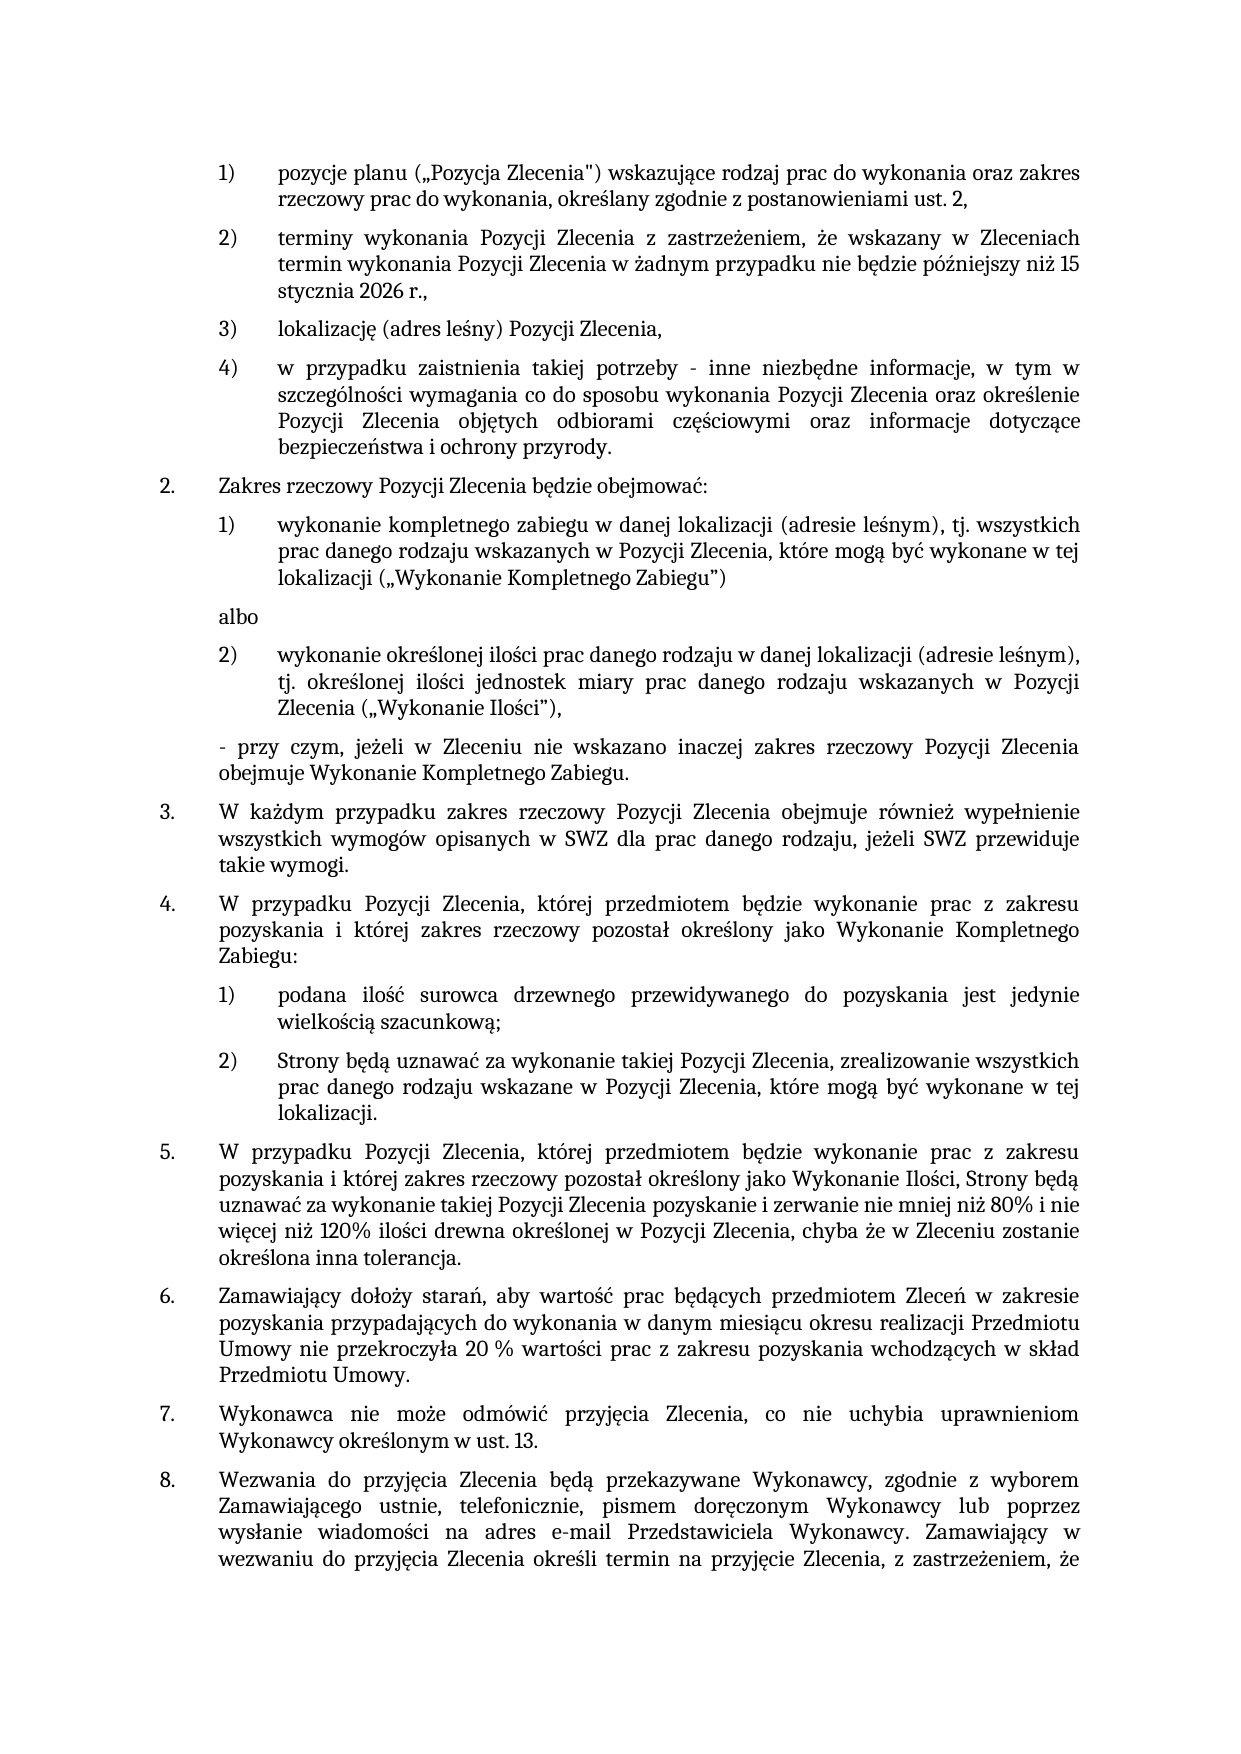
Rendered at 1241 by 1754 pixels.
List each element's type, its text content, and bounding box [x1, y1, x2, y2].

text - przy czym, jeżeli w Zleceniu nie wskazano inaczej zakres rzeczowy Pozycji Zlecenia obejmuje Wykonanie Kompletnego Zabiegu. [218, 734, 1081, 787]
text albo [218, 603, 1081, 630]
list 2) wykonanie określonej ilości prac danego rodzaju w danej lokalizacji (adresie leśnym), tj. określonej ilości jednostek miary prac danego rodzaju wskazanych w Pozycji Zlecenia („Wykonanie Ilości”), [218, 642, 1081, 721]
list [159, 1466, 1081, 1572]
list pozycje planu („Pozycja Zlecenia") wskazujące rodzaj prac do wykonania oraz zakres rzeczowy prac do wykonania, określany zgodnie z postanowieniami ust. 2, [218, 159, 1081, 212]
list lokalizację (adres leśny) Pozycji Zlecenia, [218, 316, 1081, 343]
list W każdym przypadku zakres rzeczowy Pozycji Zlecenia obejmuje również wypełnienie wszystkich wymogów opisanych w SWZ dla prac danego rodzaju, jeżeli SWZ przewiduje takie wymogi. [159, 799, 1081, 878]
list 1) wykonanie kompletnego zabiegu w danej lokalizacji (adresie leśnym), tj. wszystkich prac danego rodzaju wskazanych w Pozycji Zlecenia, które mogą być wykonane w tej lokalizacji („Wykonanie Kompletnego Zabiegu”) [218, 512, 1081, 591]
list W przypadku Pozycji Zlecenia, której przedmiotem będzie wykonanie prac z zakresu pozyskania i której zakres rzeczowy pozostał określony jako Wykonanie Kompletnego Zabiegu: [159, 891, 1081, 970]
list Strony będą uznawać za wykonanie takiej Pozycji Zlecenia, zrealizowanie wszystkich prac danego rodzaju wskazane w Pozycji Zlecenia, które mogą być wykonane w tej lokalizacji. [218, 1047, 1081, 1126]
list Zakres rzeczowy Pozycji Zlecenia będzie obejmować: [159, 473, 1081, 499]
list Zamawiający dołoży starań, aby wartość prac będących przedmiotem Zleceń w zakresie pozyskania przypadających do wykonania w danym miesiącu okresu realizacji Przedmiotu Umowy nie przekroczyła 20 % wartości prac z zakresu pozyskania wchodzących w skład Przedmiotu Umowy. [159, 1283, 1081, 1389]
list podana ilość surowca drzewnego przewidywanego do pozyskania jest jedynie wielkością szacunkową; [218, 982, 1081, 1035]
list terminy wykonania Pozycji Zlecenia z zastrzeżeniem, że wskazany w Zleceniach termin wykonania Pozycji Zlecenia w żadnym przypadku nie będzie późniejszy niż 15 stycznia 2026 r., [218, 225, 1081, 304]
list Wykonawca nie może odmówić przyjęcia Zlecenia, co nie uchybia uprawnieniom Wykonawcy określonym w ust. 13. [159, 1401, 1081, 1454]
list W przypadku Pozycji Zlecenia, której przedmiotem będzie wykonanie prac z zakresu pozyskania i której zakres rzeczowy pozostał określony jako Wykonanie Ilości, Strony będą uznawać za wykonanie takiej Pozycji Zlecenia pozyskanie i zerwanie nie mniej niż 80% i nie więcej niż 120% ilości drewna określonej w Pozycji Zlecenia, chyba że w Zleceniu zostanie określona inna tolerancja. [159, 1139, 1081, 1271]
list w przypadku zaistnienia takiej potrzeby - inne niezbędne informacje, w tym w szczególności wymagania co do sposobu wykonania Pozycji Zlecenia oraz określenie Pozycji Zlecenia objętych odbiorami częściowymi oraz informacje dotyczące bezpieczeństwa i ochrony przyrody. [218, 355, 1081, 461]
